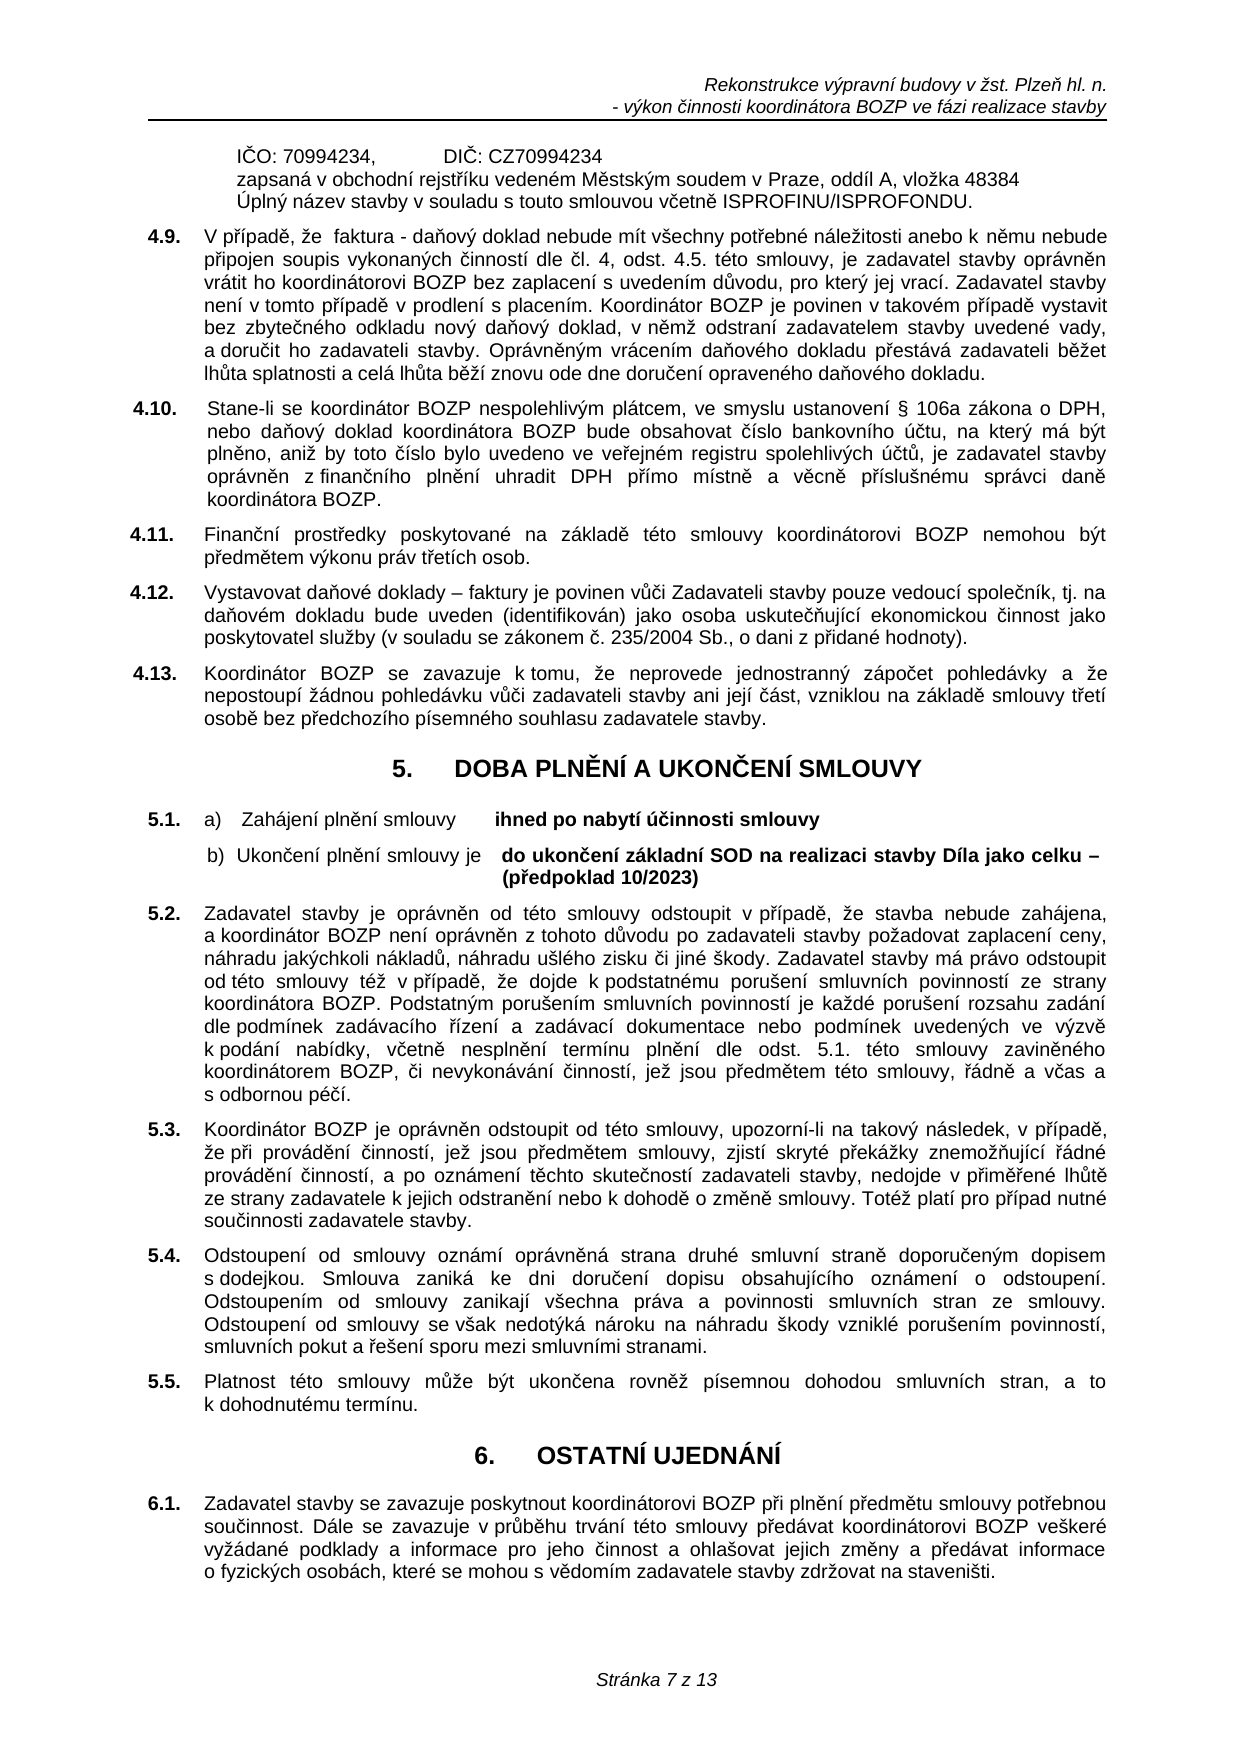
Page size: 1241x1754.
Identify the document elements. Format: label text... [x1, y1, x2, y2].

text 4.13. Koordinátor BOZP se zavazuje k tomu, že neprovede jednostranný zápočet pohledávky a že nepostoupí žádnou pohledávku vůči zadavateli stavby ani její část, vzniklou na základě smlouvy třetí osobě bez předchozího písemného souhlasu zadavatele stavby. [133, 661, 1107, 729]
text 4.11. Finanční prostředky poskytované na základě této smlouvy koordinátorovi BOZP nemohou být předmětem výkonu práv třetích osob. [130, 523, 1107, 568]
list a) Zahájení plnění smlouvy ihned po nabytí účinnosti smlouvy [148, 808, 1107, 831]
subtitle 5. DOBA PLNĚNÍ a ukončení smlouvy [148, 754, 1167, 783]
text 5.3. Koordinátor BOZP je oprávněn odstoupit od této smlouvy, upozorní-li na takový následek, v případě, že při provádění činností, jež jsou předmětem smlouvy, zjistí skryté překážky znemožňující řádné provádění činností, a po oznámení těchto skutečností zadavateli stavby, nedojde v přiměřené lhůtě ze strany zadavatele k jejich odstranění nebo k dohodě o změně smlouvy. Totéž platí pro případ nutné součinnosti zadavatele stavby. [148, 1118, 1107, 1232]
text 4.9. V případě, že faktura - daňový doklad nebude mít všechny potřebné náležitosti anebo k němu nebude připojen soupis vykonaných činností dle čl. 4, odst. 4.5. této smlouvy, je zadavatel stavby oprávněn vrátit ho koordinátorovi BOZP bez zaplacení s uvedením důvodu, pro který jej vrací. Zadavatel stavby není v tomto případě v prodlení s placením. Koordinátor BOZP je povinen v takovém případě vystavit bez zbytečného odkladu nový daňový doklad, v němž odstraní zadavatelem stavby uvedené vady, a doručit ho zadavateli stavby. Oprávněným vrácením daňového dokladu přestává zadavateli běžet lhůta splatnosti a celá lhůta běží znovu ode dne doručení opraveného daňového dokladu. [148, 225, 1107, 384]
list Ukončení plnění smlouvy je do ukončení základní SOD na realizaci stavby Díla jako celku – (předpoklad 10/2023) [207, 843, 1107, 889]
text 5.4. Odstoupení od smlouvy oznámí oprávněná strana druhé smluvní straně doporučeným dopisem s dodejkou. Smlouva zaniká ke dni doručení dopisu obsahujícího oznámení o odstoupení. Odstoupením od smlouvy zanikají všechna práva a povinnosti smluvních stran ze smlouvy. Odstoupení od smlouvy se však nedotýká nároku na náhradu škody vzniklé porušením povinností, smluvních pokut a řešení sporu mezi smluvními stranami. [148, 1244, 1107, 1358]
text Úplný název stavby v souladu s touto smlouvou včetně ISPROFINU/ISPROFONDU. [236, 190, 1107, 213]
text 4.12. Vystavovat daňové doklady – faktury je povinen vůči Zadavateli stavby pouze vedoucí společník, tj. na daňovém dokladu bude uveden (identifikován) jako osoba uskutečňující ekonomickou činnost jako poskytovatel služby (v souladu se zákonem č. 235/2004 Sb., o dani z přidané hodnoty). [130, 581, 1107, 649]
list 4.10. Stane-li se koordinátor BOZP nespolehlivým plátcem, ve smyslu ustanovení § 106a zákona o DPH, nebo daňový doklad koordinátora BOZP bude obsahovat číslo bankovního účtu, na který má být plněno, aniž by toto číslo bylo uvedeno ve veřejném registru spolehlivých účtů, je zadavatel stavby oprávněn z finančního plnění uhradit DPH přímo místně a věcně příslušnému správci daně koordinátora BOZP. [133, 397, 1107, 510]
text 5.5. Platnost této smlouvy může být ukončena rovněž písemnou dohodou smluvních stran, a to k dohodnutému termínu. [148, 1370, 1107, 1416]
subtitle 6. Ostatní ujednání [148, 1441, 1107, 1469]
list Zadavatel stavby je oprávněn od této smlouvy odstoupit v případě, že stavba nebude zahájena, a koordinátor BOZP není oprávněn z tohoto důvodu po zadavateli stavby požadovat zaplacení ceny, náhradu jakýchkoli nákladů, náhradu ušlého zisku či jiné škody. Zadavatel stavby má právo odstoupit od této smlouvy též v případě, že dojde k podstatnému porušení smluvních povinností ze strany koordinátora BOZP. Podstatným porušením smluvních povinností je každé porušení rozsahu zadání dle podmínek zadávacího řízení a zadávací dokumentace nebo podmínek uvedených ve výzvě k podání nabídky, včetně nesplnění termínu plnění dle odst. 5.1. této smlouvy zaviněného koordinátorem BOZP, či nevykonávání činností, jež jsou předmětem této smlouvy, řádně a včas a s odbornou péčí. [148, 901, 1107, 1106]
text IČO: 70994234, DIČ: CZ70994234 [236, 145, 1107, 167]
text zapsaná v obchodní rejstříku vedeném Městským soudem v Praze, oddíl A, vložka 48384 [236, 167, 1107, 190]
text 6.1. Zadavatel stavby se zavazuje poskytnout koordinátorovi BOZP při plnění předmětu smlouvy potřebnou součinnost. Dále se zavazuje v průběhu trvání této smlouvy předávat koordinátorovi BOZP veškeré vyžádané podklady a informace pro jeho činnost a ohlašovat jejich změny a předávat informace o fyzických osobách, které se mohou s vědomím zadavatele stavby zdržovat na staveništi. [148, 1492, 1107, 1583]
